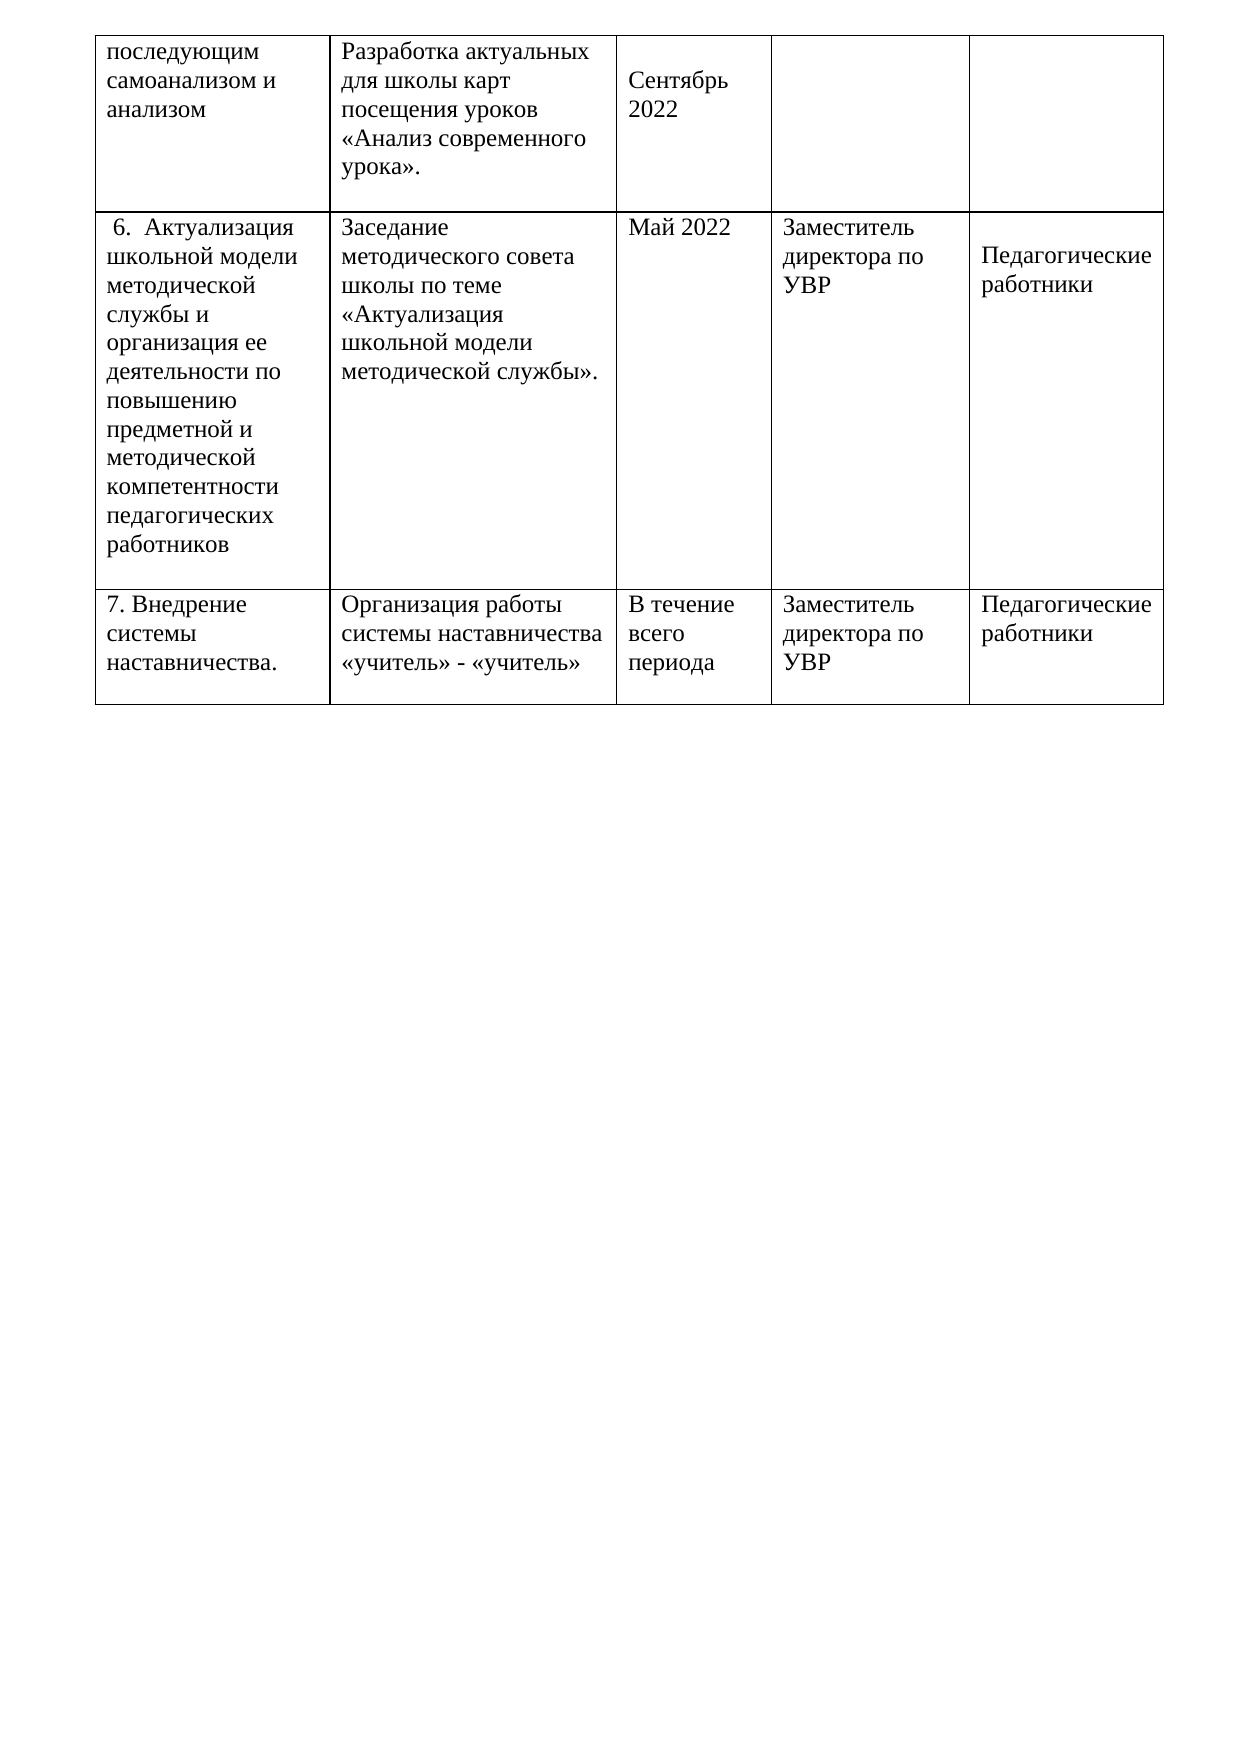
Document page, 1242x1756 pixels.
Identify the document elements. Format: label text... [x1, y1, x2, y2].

table_cell В течение всего периода [617, 590, 771, 704]
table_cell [772, 36, 969, 211]
table_cell Май 2022 [617, 213, 771, 588]
table_cell Педагогические работники [970, 213, 1163, 588]
table_cell Заместитель директора по УВР [772, 590, 969, 704]
table_cell Педагогические работники [970, 590, 1163, 704]
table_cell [96, 36, 329, 211]
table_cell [331, 36, 616, 211]
table_cell 7. Внедрение системы наставничества. [96, 590, 329, 704]
table_cell 6. Актуализация школьной модели методической службы и организация ее деятельности по повышению предметной и методической компетентности педагогических работников [96, 213, 329, 588]
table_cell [970, 36, 1163, 211]
table_cell Заместитель директора по УВР [772, 213, 969, 588]
table_cell Заседание методического совета школы по теме «Актуализация школьной модели методической службы». [331, 213, 616, 588]
table_cell Организация работы системы наставничества «учитель» - «учитель» [331, 590, 616, 704]
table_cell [617, 36, 771, 211]
